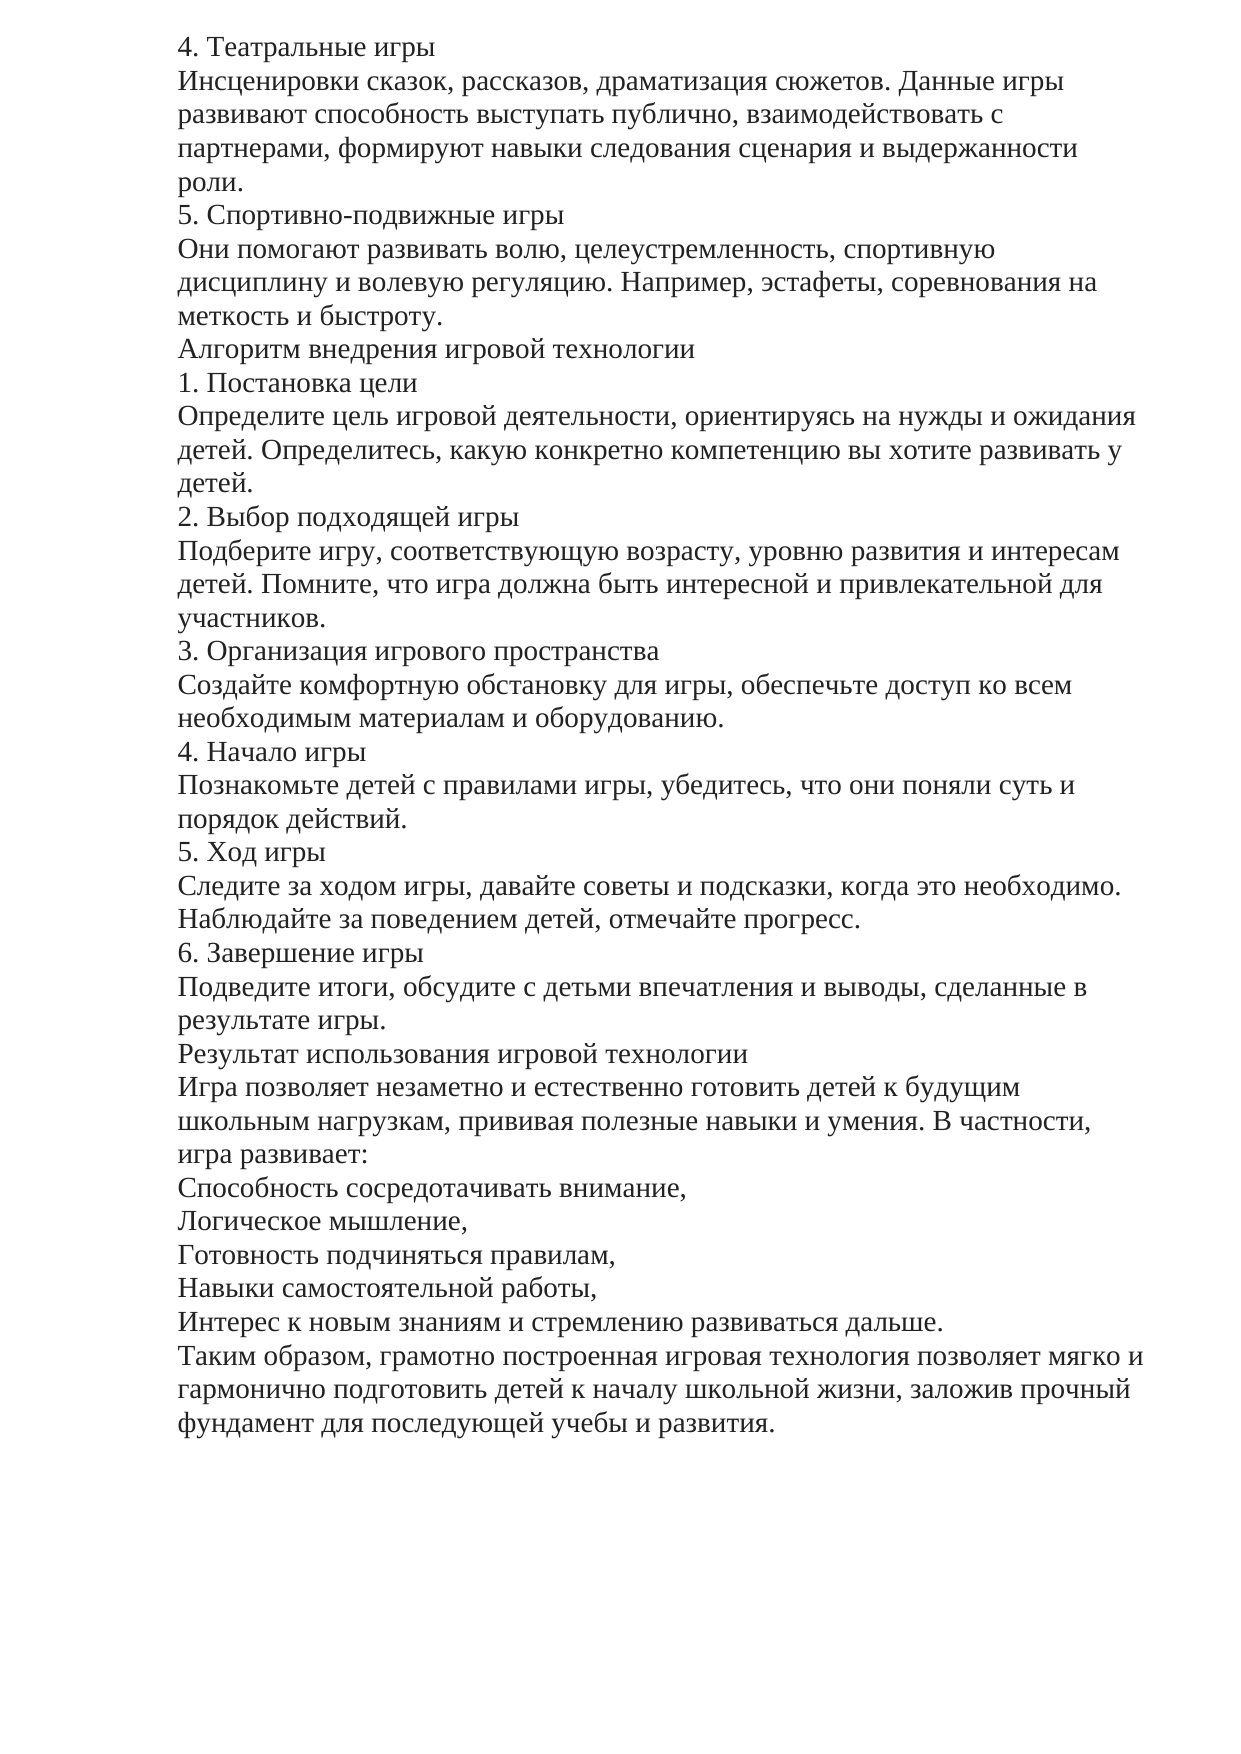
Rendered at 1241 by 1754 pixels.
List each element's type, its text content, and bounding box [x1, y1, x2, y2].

text 4. Начало игры [177, 734, 1152, 767]
text Игра позволяет незаметно и естественно готовить детей к будущим школьным нагрузкам, прививая полезные навыки и умения. В частности, игра развивает: [177, 1069, 1152, 1170]
text 1. Постановка цели [177, 365, 1152, 398]
text Навыки самостоятельной работы, [177, 1271, 1152, 1304]
text Интерес к новым знаниям и стремлению развиваться дальше. [177, 1304, 1152, 1338]
text Подведите итоги, обсудите с детьми впечатления и выводы, сделанные в результате игры. [177, 969, 1152, 1036]
text Подберите игру, соответствующую возрасту, уровню развития и интересам детей. Помните, что игра должна быть интересной и привлекательной для участников. [177, 533, 1152, 633]
text Следите за ходом игры, давайте советы и подсказки, когда это необходимо. Наблюдайте за поведением детей, отмечайте прогресс. [177, 868, 1152, 935]
text Познакомьте детей с правилами игры, убедитесь, что они поняли суть и порядок действий. [177, 767, 1152, 834]
text Способность сосредотачивать внимание, [177, 1170, 1152, 1203]
text 6. Завершение игры [177, 935, 1152, 969]
text Готовность подчиняться правилам, [177, 1237, 1152, 1271]
text Алгоритм внедрения игровой технологии [177, 331, 1152, 365]
text Определите цель игровой деятельности, ориентируясь на нужды и ожидания детей. Определитесь, какую конкретно компетенцию вы хотите развивать у детей. [177, 398, 1152, 499]
text Инсценировки сказок, рассказов, драматизация сюжетов. Данные игры развивают способность выступать публично, взаимодействовать с партнерами, формируют навыки следования сценария и выдержанности роли. [177, 63, 1152, 197]
text 5. Ход игры [177, 834, 1152, 868]
text Создайте комфортную обстановку для игры, обеспечьте доступ ко всем необходимым материалам и оборудованию. [177, 667, 1152, 734]
text Результат использования игровой технологии [177, 1036, 1152, 1069]
text 4. Театральные игры [177, 29, 1152, 63]
text 5. Спортивно-подвижные игры [177, 197, 1152, 231]
text Таким образом, грамотно построенная игровая технология позволяет мягко и гармонично подготовить детей к началу школьной жизни, заложив прочный фундамент для последующей учебы и развития. [177, 1338, 1152, 1438]
text 3. Организация игрового пространства [177, 633, 1152, 667]
text 2. Выбор подходящей игры [177, 499, 1152, 533]
text Логическое мышление, [177, 1203, 1152, 1237]
text Они помогают развивать волю, целеустремленность, спортивную дисциплину и волевую регуляцию. Например, эстафеты, соревнования на меткость и быстроту. [177, 231, 1152, 331]
